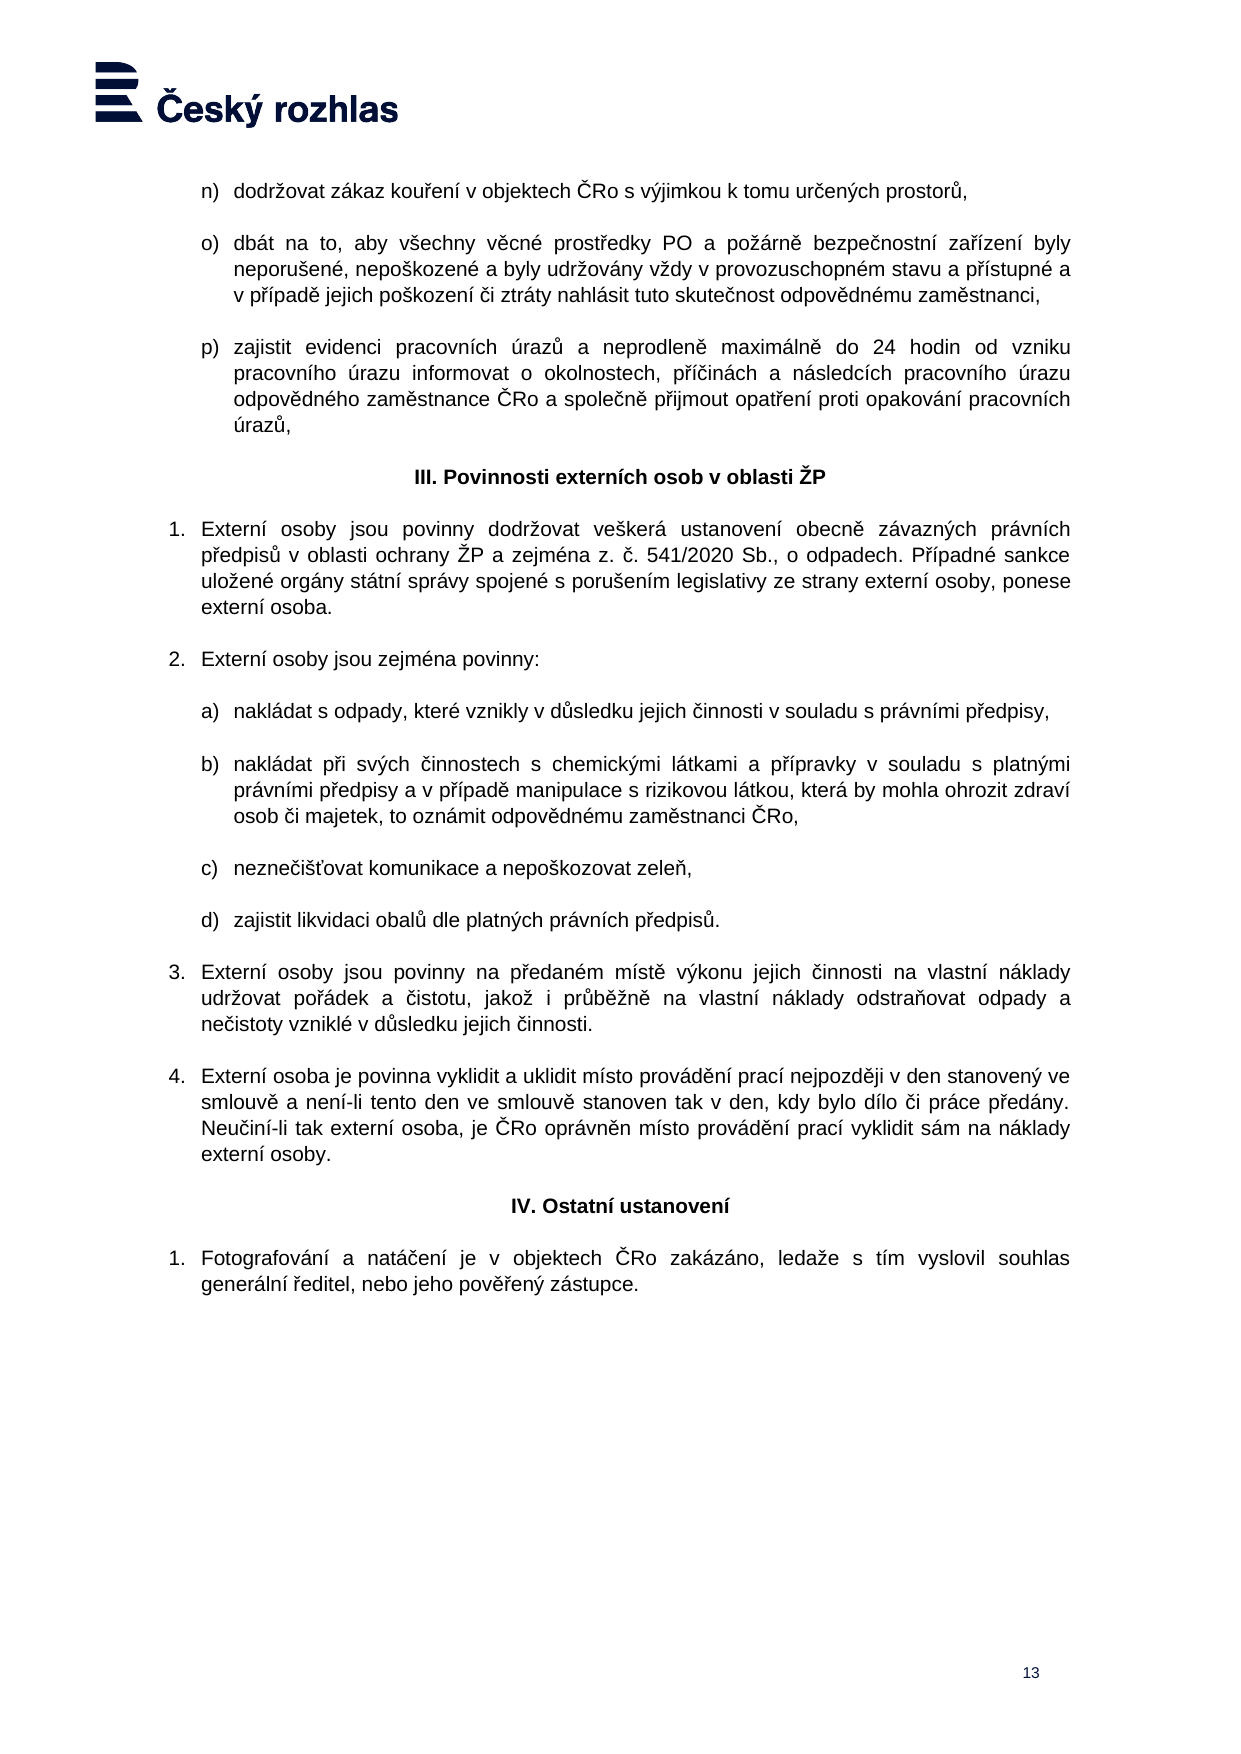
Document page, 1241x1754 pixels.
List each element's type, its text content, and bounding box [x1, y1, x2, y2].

list nakládat s odpady, které vznikly v důsledku jejich činnosti v souladu s právními předpisy, [201, 698, 1072, 724]
list dbát na to, aby všechny věcné prostředky PO a požárně bezpečnostní zařízení byly neporušené, nepoškozené a byly udržovány vždy v provozuschopném stavu a přístupné a v případě jejich poškození či ztráty nahlásit tuto skutečnost odpovědnému zaměstnanci, [201, 229, 1072, 307]
picture [95, 62, 398, 128]
list Externí osoby jsou povinny na předaném místě výkonu jejich činnosti na vlastní náklady udržovat pořádek a čistotu, jakož i průběžně na vlastní náklady odstraňovat odpady a nečistoty vzniklé v důsledku jejich činnosti. [168, 958, 1072, 1037]
list neznečišťovat komunikace a nepoškozovat zeleň, [201, 854, 1072, 880]
list zajistit likvidaci obalů dle platných právních předpisů. [201, 906, 1072, 932]
list nakládat při svých činnostech s chemickými látkami a přípravky v souladu s platnými právními předpisy a v případě manipulace s rizikovou látkou, která by mohla ohrozit zdraví osob či majetek, to oznámit odpovědnému zaměstnanci ČRo, [201, 750, 1072, 828]
list Fotografování a natáčení je v objektech ČRo zakázáno, ledaže s tím vyslovil souhlas generální ředitel, nebo jeho pověřený zástupce. [168, 1245, 1072, 1297]
list zajistit evidenci pracovních úrazů a neprodleně maximálně do 24 hodin od vzniku pracovního úrazu informovat o okolnostech, příčinách a následcích pracovního úrazu odpovědného zaměstnance ČRo a společně přijmout opatření proti opakování pracovních úrazů, [201, 333, 1072, 438]
list Externí osoby jsou zejména povinny: [168, 646, 1072, 672]
list dodržovat zákaz kouření v objektech ČRo s výjimkou k tomu určených prostorů, [201, 177, 1072, 203]
subtitle Povinnosti externích osob v oblasti ŽP [168, 464, 1072, 490]
list Externí osoba je povinna vyklidit a uklidit místo provádění prací nejpozději v den stanovený ve smlouvě a není-li tento den ve smlouvě stanoven tak v den, kdy bylo dílo či práce předány. Neučiní-li tak externí osoba, je ČRo oprávněn místo provádění prací vyklidit sám na náklady externí osoby. [168, 1063, 1072, 1167]
subtitle Ostatní ustanovení [168, 1193, 1072, 1219]
list Externí osoby jsou povinny dodržovat veškerá ustanovení obecně závazných právních předpisů v oblasti ochrany ŽP a zejména z. č. 541/2020 Sb., o odpadech. Případné sankce uložené orgány státní správy spojené s porušením legislativy ze strany externí osoby, ponese externí osoba. [168, 516, 1072, 620]
